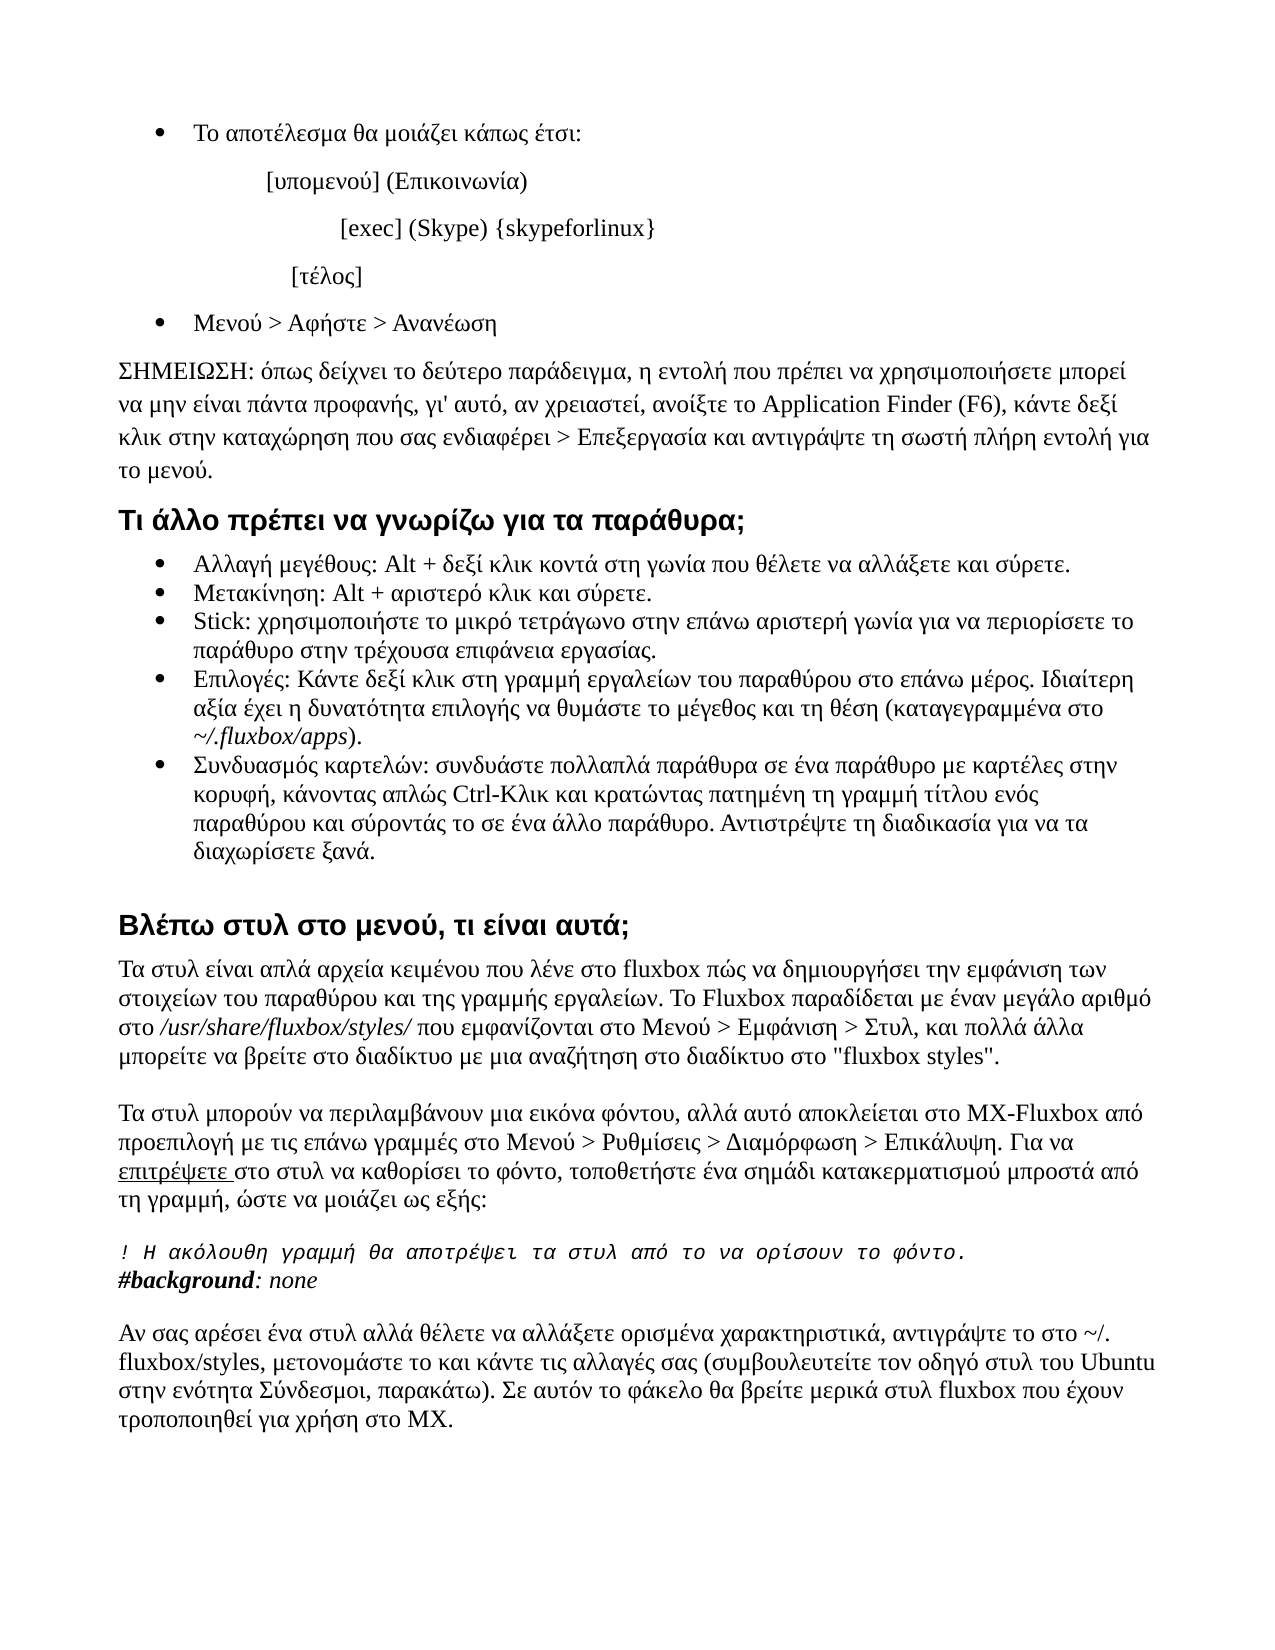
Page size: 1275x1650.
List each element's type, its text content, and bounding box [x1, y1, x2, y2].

list Stick: χρησιμοποιήστε το μικρό τετράγωνο στην επάνω αριστερή γωνία για να περιορίσετε το παράθυρο στην τρέχουσα επιφάνεια εργασίας. [156, 606, 1157, 664]
subtitle Βλέπω στυλ στο μενού, τι είναι αυτά; [118, 908, 1157, 942]
text #background: none [118, 1266, 1157, 1294]
list Μενού > Αφήστε > Ανανέωση [156, 308, 1157, 337]
text Τα στυλ μπορούν να περιλαμβάνουν μια εικόνα φόντου, αλλά αυτό αποκλείεται στο MX-Fluxbox από προεπιλογή με τις επάνω γραμμές στο Μενού > Ρυθμίσεις > Διαμόρφωση > Επικάλυψη. Για να επιτρέψετε στο στυλ να καθορίσει το φόντο, τοποθετήστε ένα σημάδι κατακερματισμού μπροστά από τη γραμμή, ώστε να μοιάζει ως εξής: [118, 1098, 1157, 1213]
list Το αποτέλεσμα θα μοιάζει κάπως έτσι: [156, 118, 1157, 147]
subtitle Τι άλλο πρέπει να γνωρίζω για τα παράθυρα; [118, 503, 1157, 536]
list Επιλογές: Κάντε δεξί κλικ στη γραμμή εργαλείων του παραθύρου στο επάνω μέρος. Ιδιαίτερη αξία έχει η δυνατότητα επιλογής να θυμάστε το μέγεθος και τη θέση (καταγεγραμμένα στο ~/.fluxbox/apps). [156, 664, 1157, 750]
list Συνδυασμός καρτελών: συνδυάστε πολλαπλά παράθυρα σε ένα παράθυρο με καρτέλες στην κορυφή, κάνοντας απλώς Ctrl-Κλικ και κρατώντας πατημένη τη γραμμή τίτλου ενός παραθύρου και σύροντάς το σε ένα άλλο παράθυρο. Αντιστρέψτε τη διαδικασία για να τα διαχωρίσετε ξανά. [156, 750, 1157, 865]
text Αν σας αρέσει ένα στυλ αλλά θέλετε να αλλάξετε ορισμένα χαρακτηριστικά, αντιγράψτε το στο ~/. fluxbox/styles, μετονομάστε το και κάντε τις αλλαγές σας (συμβουλευτείτε τον οδηγό στυλ του Ubuntu στην ενότητα Σύνδεσμοι, παρακάτω). Σε αυτόν το φάκελο θα βρείτε μερικά στυλ fluxbox που έχουν τροποποιηθεί για χρήση στο MX. [118, 1318, 1157, 1433]
text ΣΗΜΕΙΩΣΗ: όπως δείχνει το δεύτερο παράδειγμα, η εντολή που πρέπει να χρησιμοποιήσετε μπορεί να μην είναι πάντα προφανής, γι' αυτό, αν χρειαστεί, ανοίξτε το Application Finder (F6), κάντε δεξί κλικ στην καταχώρηση που σας ενδιαφέρει > Επεξεργασία και αντιγράψτε τη σωστή πλήρη εντολή για το μενού. [118, 356, 1157, 484]
text Τα στυλ είναι απλά αρχεία κειμένου που λένε στο fluxbox πώς να δημιουργήσει την εμφάνιση των στοιχείων του παραθύρου και της γραμμής εργαλείων. Το Fluxbox παραδίδεται με έναν μεγάλο αριθμό στο /usr/share/fluxbox/styles/ που εμφανίζονται στο Μενού > Εμφάνιση > Στυλ, και πολλά άλλα μπορείτε να βρείτε στο διαδίκτυο με μια αναζήτηση στο διαδίκτυο στο "fluxbox styles". [118, 954, 1157, 1069]
text ! Η ακόλουθη γραμμή θα αποτρέψει τα στυλ από το να ορίσουν το φόντο. [118, 1242, 1157, 1266]
text [τέλος] [118, 261, 1157, 290]
list Αλλαγή μεγέθους: Alt + δεξί κλικ κοντά στη γωνία που θέλετε να αλλάξετε και σύρετε. [156, 549, 1157, 578]
list Μετακίνηση: Alt + αριστερό κλικ και σύρετε. [156, 578, 1157, 606]
text [υπομενού] (Επικοινωνία) [118, 166, 1157, 194]
text [exec] (Skype) {skypeforlinux} [118, 213, 1157, 242]
